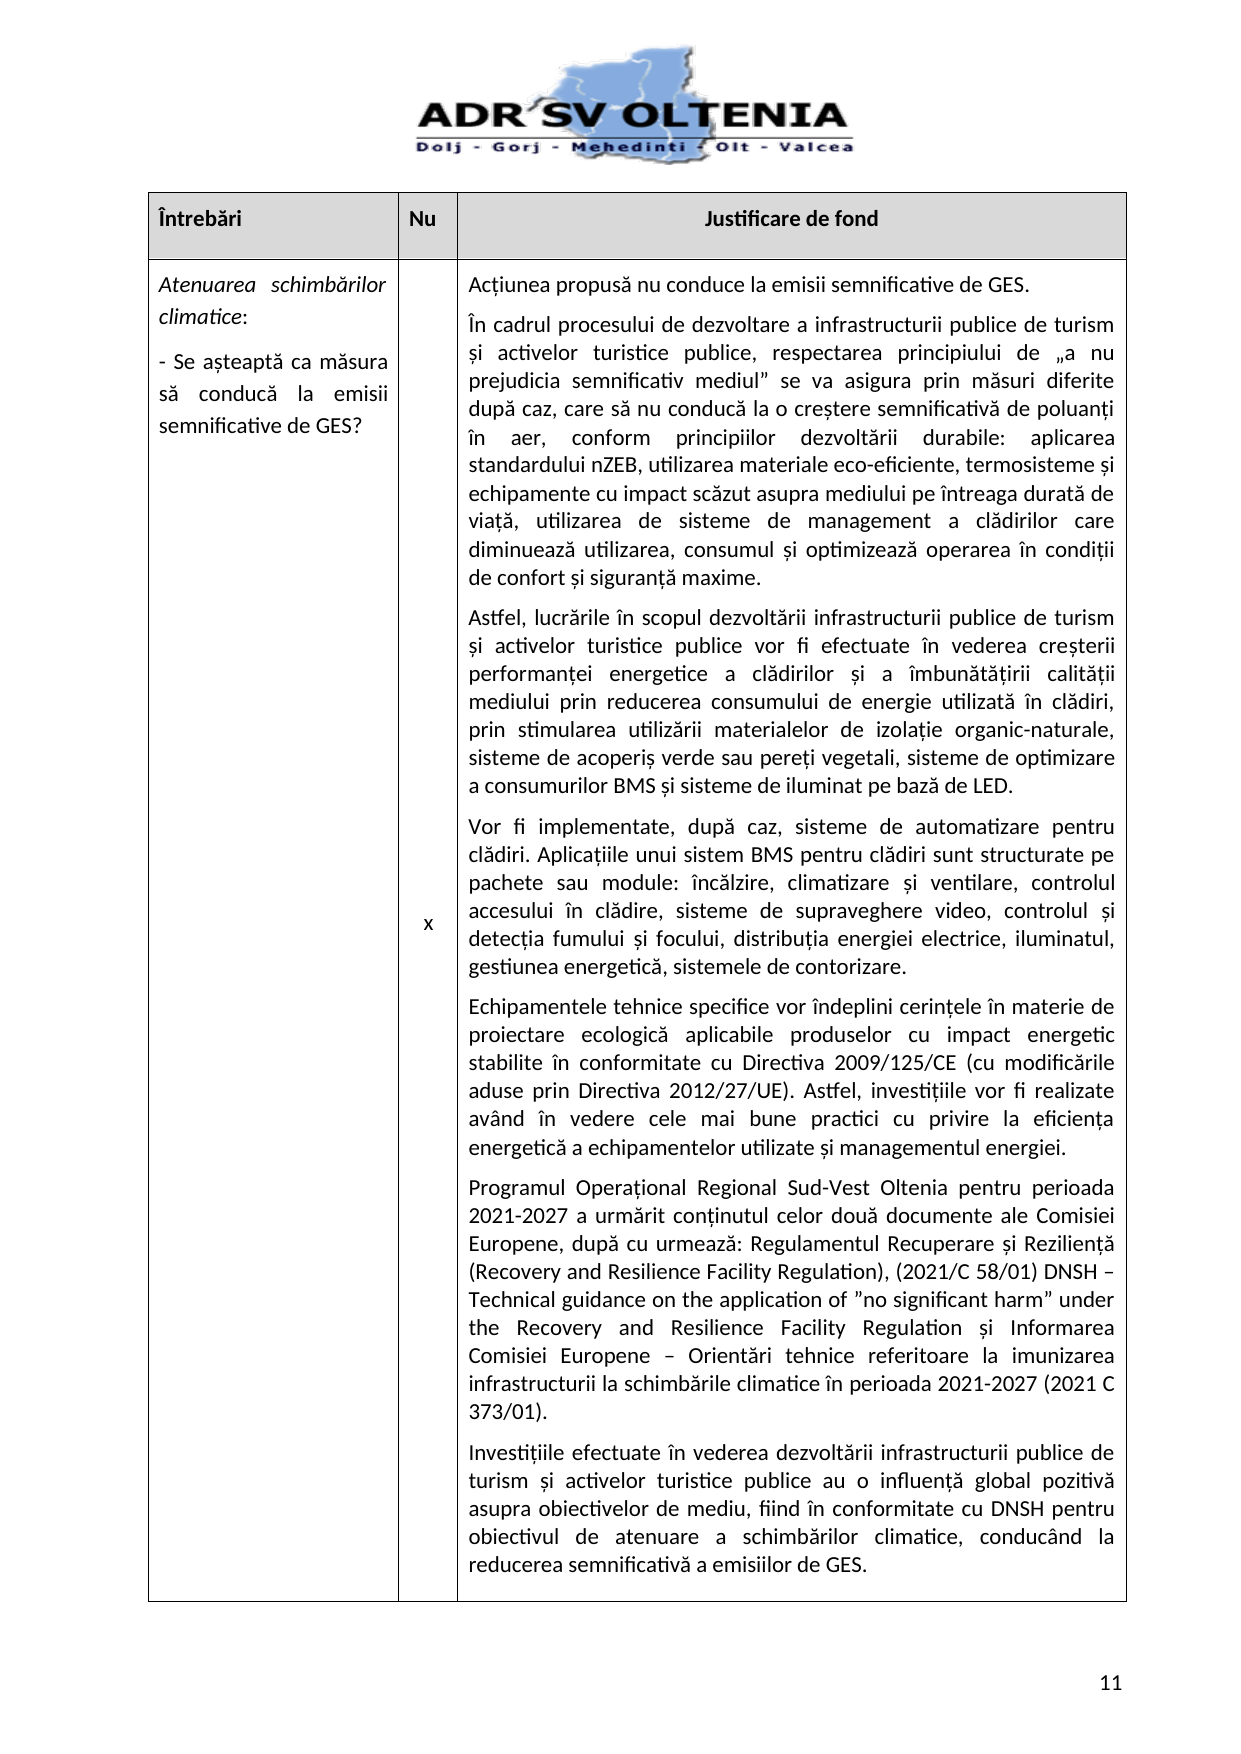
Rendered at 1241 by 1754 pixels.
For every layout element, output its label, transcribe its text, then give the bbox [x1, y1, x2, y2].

picture [411, 44, 859, 165]
table_cell Atenuarea schimbărilor climatice: - Se așteaptă ca măsura să conducă la emisii semnificative de GES? [149, 260, 398, 1601]
table_header Justificare de fond [458, 193, 1126, 258]
table_header Nu [399, 193, 457, 258]
table_cell Acțiunea propusă nu conduce la emisii semnificative de GES. În cadrul procesului de dezvoltare a infrastructurii publice de turism și activelor turistice publice, respectarea principiului de „a nu prejudicia semnificativ mediul” se va asigura prin măsuri diferite după caz, care să nu conducă la o creștere semnificativă de poluanți în aer, conform principiilor dezvoltării durabile: aplicarea standardului nZEB, utilizarea materiale eco-eficiente, termosisteme și echipamente cu impact scăzut asupra mediului pe întreaga durată de viață, utilizarea de sisteme de management a clădirilor care diminuează utilizarea, consumul și optimizează operarea în condiții de confort și siguranță maxime. Astfel, lucrările în scopul dezvoltării infrastructurii publice de turism și activelor turistice publice vor fi efectuate în vederea creşterii performanţei energetice a clădirilor și a îmbunătăţirii calităţii mediului prin reducerea consumului de energie utilizată în clădiri, prin stimularea utilizării materialelor de izolație organic-naturale, sisteme de acoperiș verde sau pereți vegetali, sisteme de optimizare a consumurilor BMS și sisteme de iluminat pe bază de LED. Vor fi implementate, după caz, sisteme de automatizare pentru clădiri. Aplicaţiile unui sistem BMS pentru clădiri sunt structurate pe pachete sau module: încălzire, climatizare şi ventilare, controlul accesului în clădire, sisteme de supraveghere video, controlul şi detecția fumului şi focului, distribuţia energiei electrice, iluminatul, gestiunea energetică, sistemele de contorizare. Echipamentele tehnice specifice vor îndeplini cerințele în materie de proiectare ecologică aplicabile produselor cu impact energetic stabilite în conformitate cu Directiva 2009/125/CE (cu modificările aduse prin Directiva 2012/27/UE). Astfel, investițiile vor fi realizate având în vedere cele mai bune practici cu privire la eficiența energetică a echipamentelor utilizate și managementul energiei. Programul Operațional Regional Sud-Vest Oltenia pentru perioada 2021-2027 a urmărit conținutul celor două documente ale Comisiei Europene, după cu urmează: Regulamentul Recuperare și Reziliență (Recovery and Resilience Facility Regulation), (2021/C 58/01) DNSH – Technical guidance on the application of ”no significant harm” under the Recovery and Resilience Facility Regulation și Informarea Comisiei Europene – Orientări tehnice referitoare la imunizarea infrastructurii la schimbările climatice în perioada 2021-2027 (2021 C 373/01). Investițiile efectuate în vederea dezvoltării infrastructurii publice de turism și activelor turistice publice au o influență global pozitivă asupra obiectivelor de mediu, fiind în conformitate cu DNSH pentru obiectivul de atenuare a schimbărilor climatice, conducând la reducerea semnificativă a emisiilor de GES. [458, 260, 1126, 1601]
table_header Întrebări [149, 193, 398, 258]
table_cell x [399, 260, 457, 1601]
